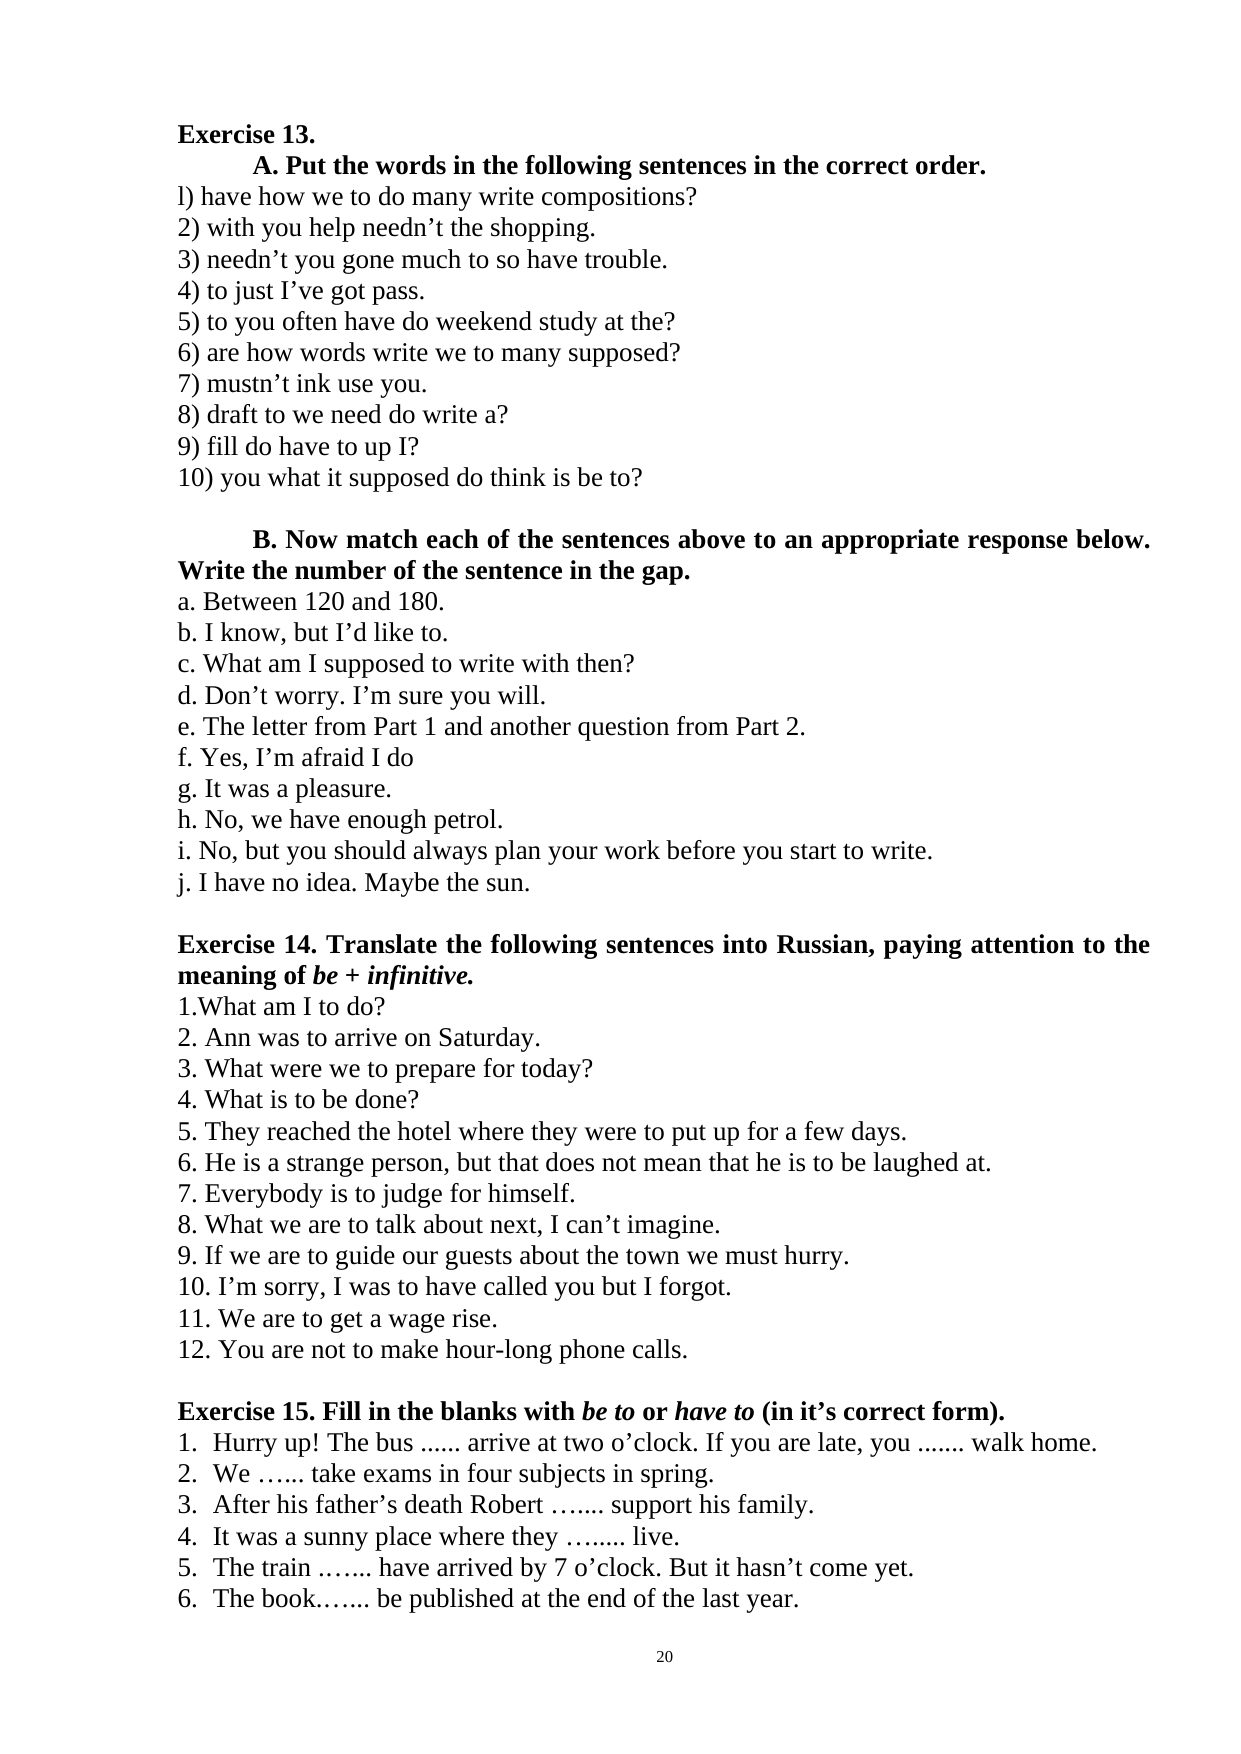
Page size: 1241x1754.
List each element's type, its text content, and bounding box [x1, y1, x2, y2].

text 3. What were we to prepare for today? [177, 1052, 1152, 1084]
text 12. You are not to make hour-long phone calls. [177, 1333, 1152, 1364]
text d. Don’t worry. I’m sure you will. [177, 679, 1152, 710]
text i. No, but you should always plan your work before you start to write. [177, 834, 1152, 866]
text 8) draft to we need do write a? [177, 398, 1152, 429]
list After his father’s death Robert ….... support his family. [177, 1488, 1152, 1520]
text 5) to you often have do weekend study at the? [177, 305, 1152, 336]
list The train .…... have arrived by 7 o’clock. But it hasn’t come yet. [177, 1551, 1152, 1582]
text 4) to just I’ve got pass. [177, 274, 1152, 305]
text B. Now match each of the sentences above to an appropriate response below. Write the number of the sentence in the gap. [177, 523, 1152, 585]
text g. It was a pleasure. [177, 772, 1152, 803]
text Exercise 13. [177, 118, 1152, 149]
text f. Yes, I’m afraid I do [177, 741, 1152, 772]
text a. Between 120 and 180. [177, 585, 1152, 616]
text 1.What am I to do? [177, 990, 1152, 1021]
text 6. He is a strange person, but that does not mean that he is to be laughed at. [177, 1146, 1152, 1177]
text 11. We are to get a wage rise. [177, 1302, 1152, 1333]
text 7. Everybody is to judge for himself. [177, 1177, 1152, 1208]
list Hurry up! The bus ...... arrive at two o’clock. If you are late, you ....... walk home. [177, 1426, 1152, 1457]
text c. What am I supposed to write with then? [177, 648, 1152, 679]
text Exercise 14. Translate the following sentences into Russian, paying attention to the meaning of be + infinitive. [177, 928, 1152, 990]
text 4. What is to be done? [177, 1084, 1152, 1115]
text l) have how we to do many write compositions? [177, 180, 1152, 212]
text 8. What we are to talk about next, I can’t imagine. [177, 1208, 1152, 1239]
text 2) with you help needn’t the shopping. [177, 212, 1152, 243]
list It was a sunny place where they …..... live. [177, 1520, 1152, 1551]
text h. No, we have enough petrol. [177, 803, 1152, 834]
text A. Put the words in the following sentences in the correct order. [177, 149, 1152, 180]
text 6) are how words write we to many supposed? [177, 336, 1152, 367]
list We …... take exams in four subjects in spring. [177, 1457, 1152, 1488]
text 9) fill do have to up I? [177, 429, 1152, 461]
text 9. If we are to guide our guests about the town we must hurry. [177, 1239, 1152, 1271]
text 3) needn’t you gone much to so have trouble. [177, 243, 1152, 274]
text b. I know, but I’d like to. [177, 616, 1152, 648]
text 2. Ann was to arrive on Saturday. [177, 1021, 1152, 1052]
text Exercise 15. Fill in the blanks with be to or have to (in it’s correct form). [177, 1395, 1152, 1426]
text j. I have no idea. Maybe the sun. [177, 866, 1152, 897]
text 7) mustn’t ink use you. [177, 367, 1152, 398]
text 5. They reached the hotel where they were to put up for a few days. [177, 1115, 1152, 1146]
text 10. I’m sorry, I was to have called you but I forgot. [177, 1271, 1152, 1302]
text 10) you what it supposed do think is be to? [177, 461, 1152, 492]
list The book.…... be published at the end of the last year. [177, 1582, 1152, 1613]
text e. The letter from Part 1 and another question from Part 2. [177, 710, 1152, 741]
